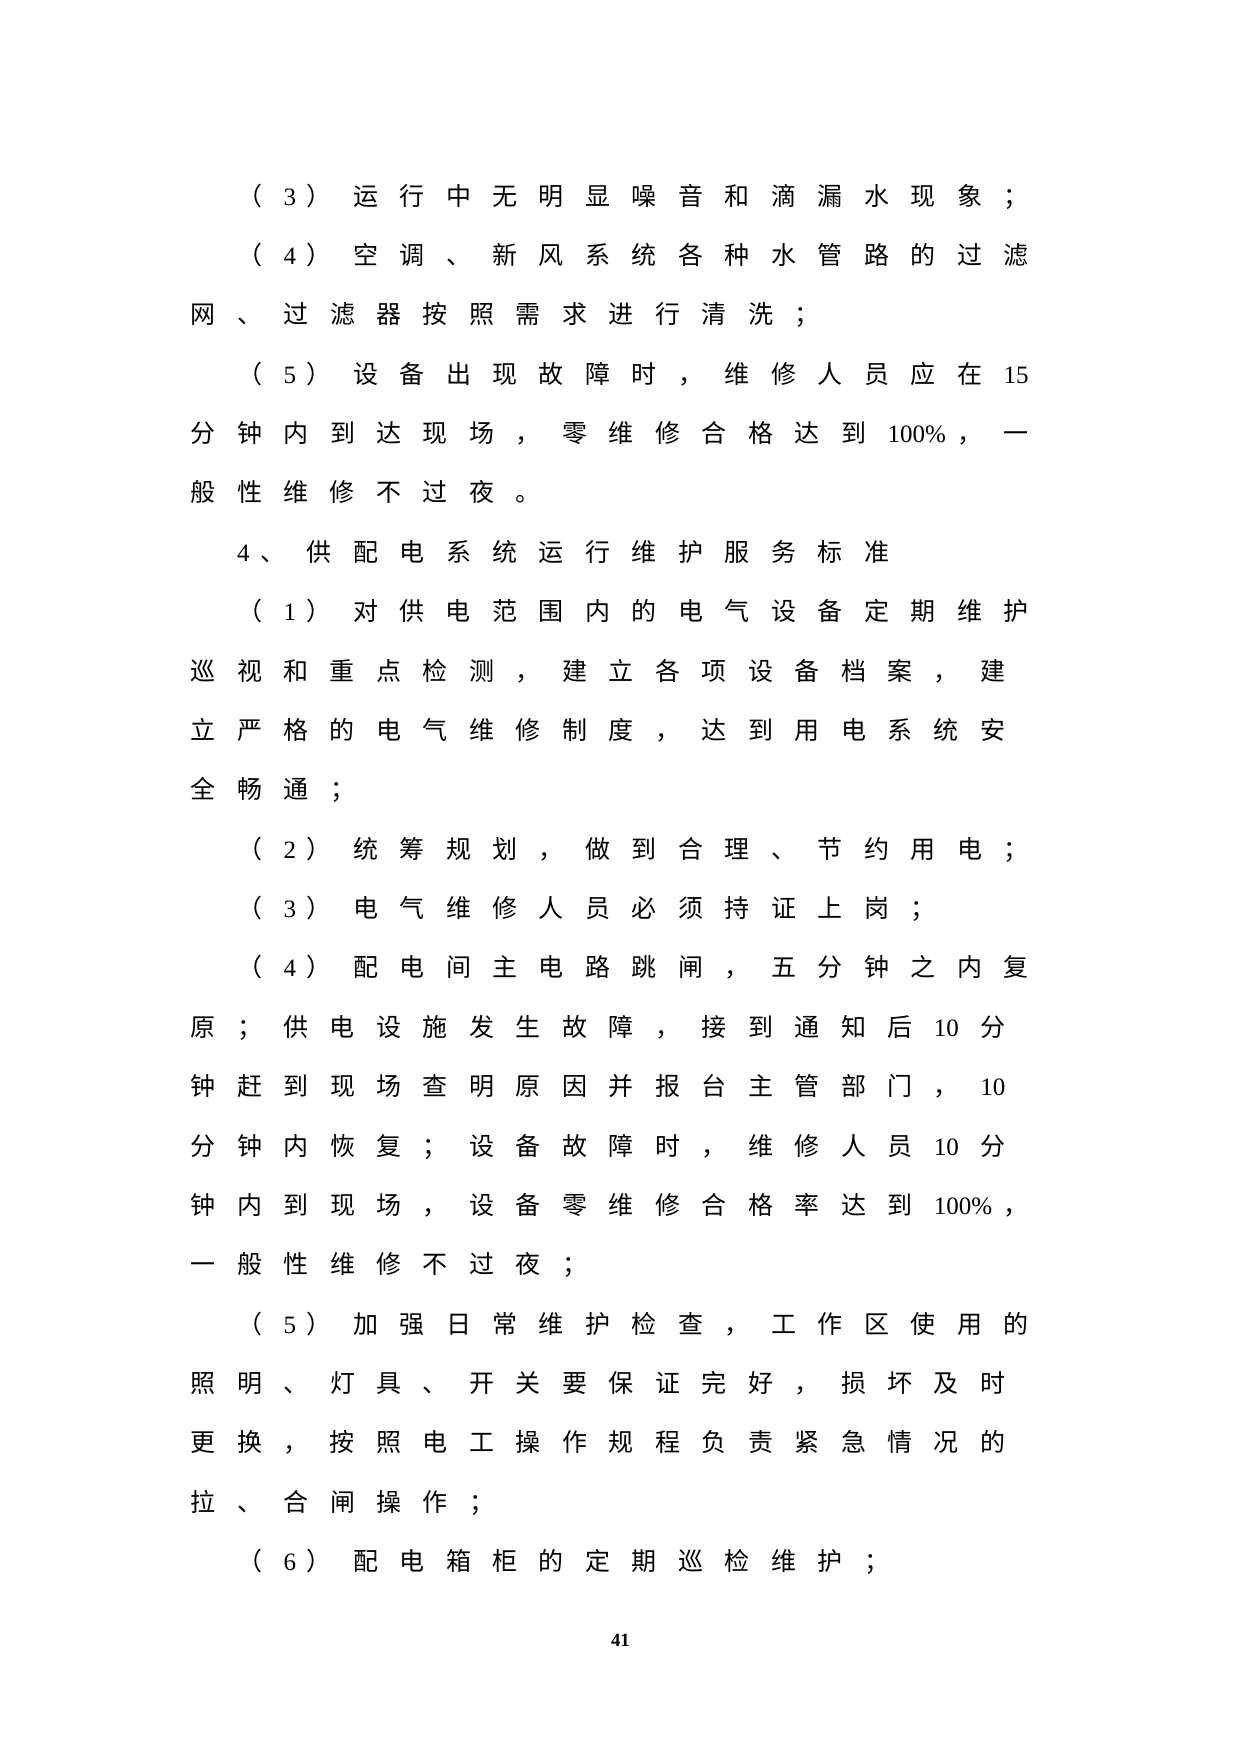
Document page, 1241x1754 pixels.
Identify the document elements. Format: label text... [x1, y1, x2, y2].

text （3）电气维修人员必须持证上岗； [190, 877, 1050, 936]
text （4）配电间主电路跳闸，五分钟之内复原；供电设施发生故障，接到通知后10分钟赶到现场查明原因并报台主管部门，10分钟内恢复；设备故障时，维修人员10分钟内到现场，设备零维修合格率达到100%，一般性维修不过夜； [190, 936, 1050, 1293]
text （5）加强日常维护检查，工作区使用的照明、灯具、开关要保证完好，损坏及时更换，按照电工操作规程负责紧急情况的拉、合闸操作； [190, 1293, 1050, 1530]
text （2）统筹规划，做到合理、节约用电； [190, 818, 1050, 877]
text （4）空调、新风系统各种水管路的过滤网、过滤器按照需求进行清洗； [190, 224, 1050, 343]
text （6）配电箱柜的定期巡检维护； [190, 1530, 1050, 1589]
text （1）对供电范围内的电气设备定期维护巡视和重点检测，建立各项设备档案，建立严格的电气维修制度，达到用电系统安全畅通； [190, 580, 1050, 818]
text （3）运行中无明显噪音和滴漏水现象； [190, 164, 1050, 224]
text 4、供配电系统运行维护服务标准 [190, 521, 1050, 580]
text （5）设备出现故障时，维修人员应在15分钟内到达现场，零维修合格达到100%，一般性维修不过夜。 [190, 343, 1050, 521]
